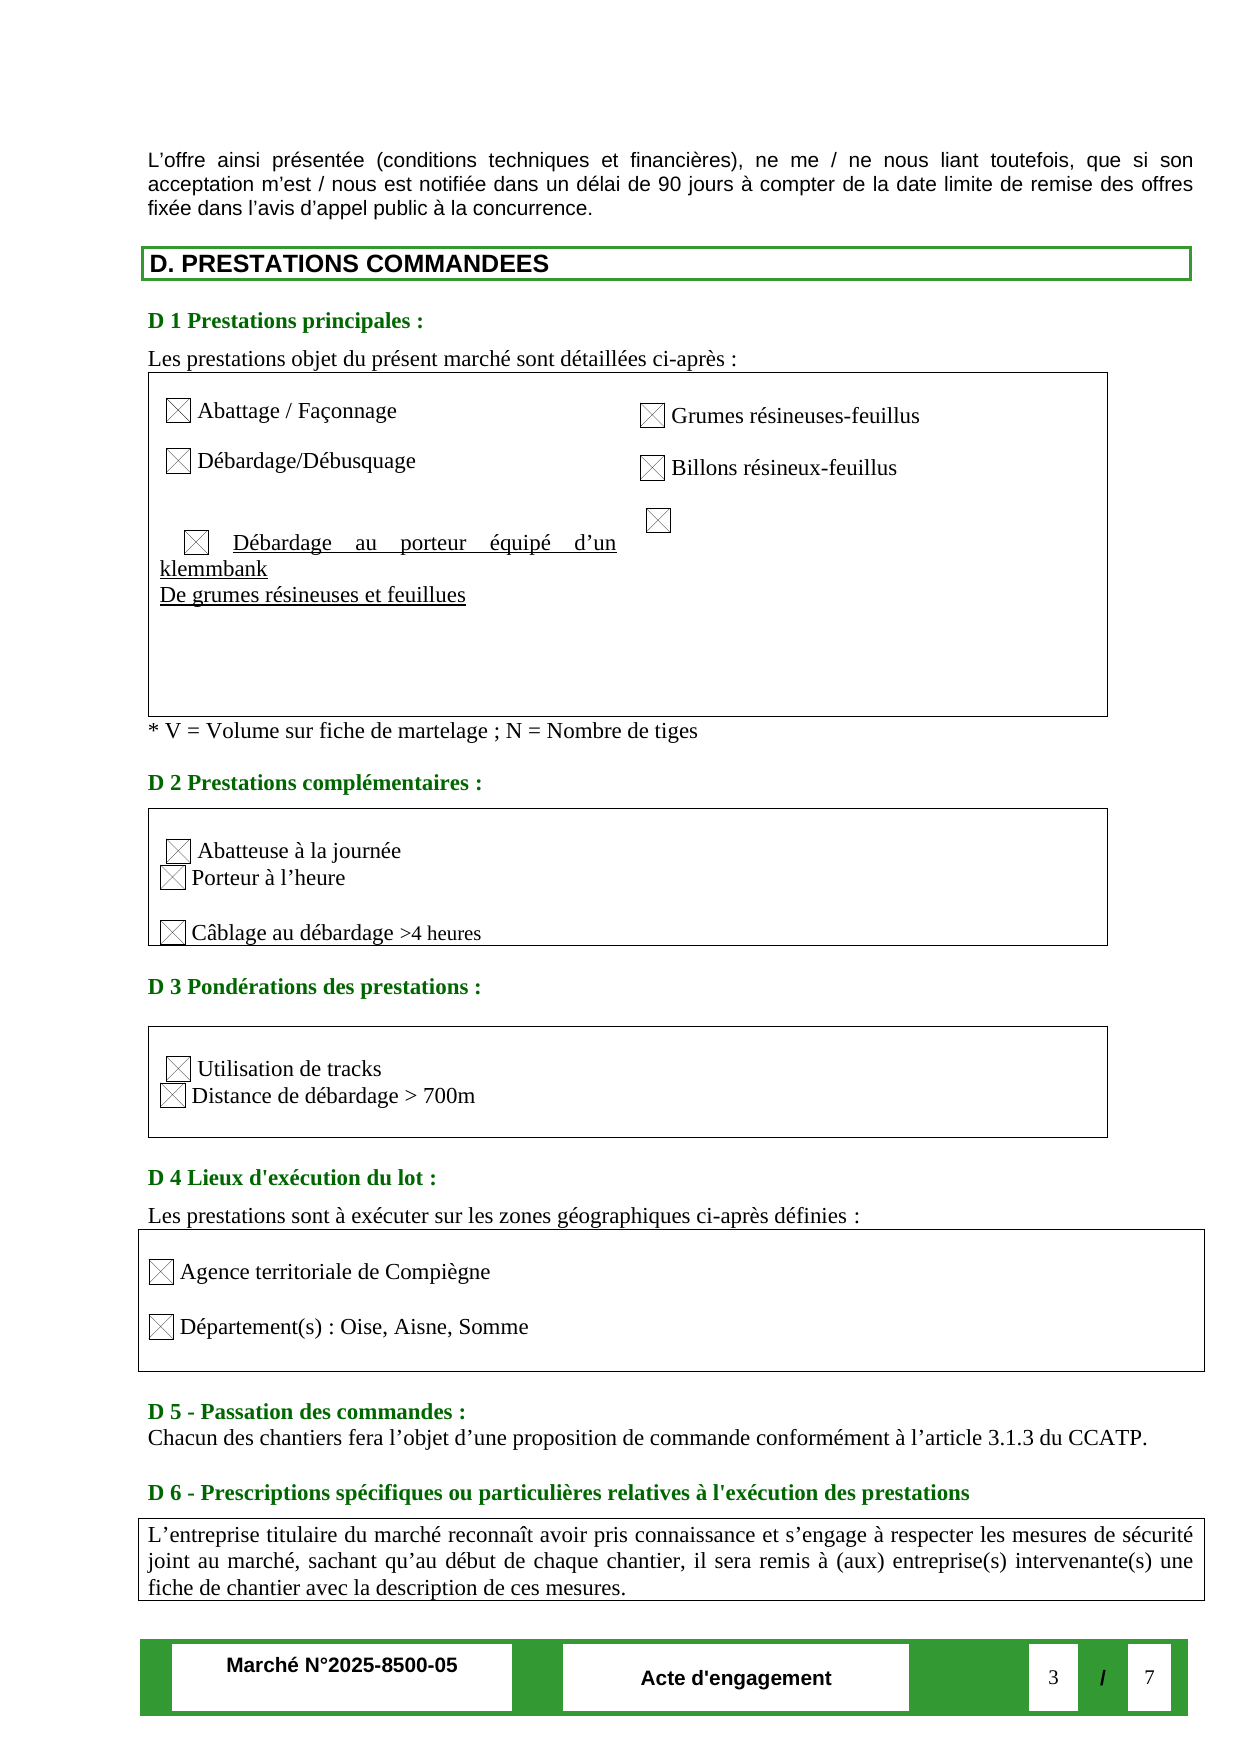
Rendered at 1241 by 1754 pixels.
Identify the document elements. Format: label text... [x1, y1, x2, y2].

text D 5 - Passation des commandes : [148, 1398, 1196, 1424]
text Les prestations objet du présent marché sont détaillées ci-après : [148, 346, 1196, 372]
table_header Utilisation de tracks Distance de débardage > 700m [149, 1027, 628, 1137]
text Chacun des chantiers fera l’objet d’une proposition de commande conformément à l’article 3.1.3 du CCATP. [148, 1424, 1196, 1451]
table_header Abatteuse à la journée Porteur à l’heure Câblage au débardage >4 heures [149, 809, 628, 945]
text L’offre ainsi présentée (conditions techniques et financières), ne me / ne nous liant toutefois, que si son acceptation m’est / nous est notifiée dans un délai de 90 jours à compter de la date limite de remise des offres fixée dans l’avis d’appel public à la concurrence. [148, 148, 1196, 219]
text Département(s) : Oise, Aisne, Somme [148, 1313, 1196, 1340]
text Agence territoriale de Compiègne [148, 1258, 1196, 1285]
table_header D. PRESTATIONS COMMANDEES [144, 249, 1189, 278]
table_header [628, 809, 1107, 945]
text D 2 Prestations complémentaires : [148, 769, 1196, 796]
text D 3 Pondérations des prestations : [148, 973, 1196, 999]
text L’entreprise titulaire du marché reconnaît avoir pris connaissance et s’engage à respecter les mesures de sécurité joint au marché, sachant qu’au début de chaque chantier, il sera remis à (aux) entreprise(s) intervenante(s) une fiche de chantier avec la description de ces mesures. [139, 1519, 1204, 1600]
table_header Abattage / Façonnage Débardage/Débusquage Débardage au porteur équipé d’un klemmbank De grumes résineuses et feuillues [149, 373, 628, 716]
text * V = Volume sur fiche de martelage ; N = Nombre de tiges [148, 717, 1196, 743]
text D 1 Prestations principales : [148, 307, 1196, 333]
text D 6 - Prescriptions spécifiques ou particulières relatives à l'exécution des prestations [148, 1479, 1196, 1506]
text D 4 Lieux d'exécution du lot : [148, 1164, 1196, 1191]
text Les prestations sont à exécuter sur les zones géographiques ci-après définies : [148, 1202, 1196, 1229]
table_header Grumes résineuses-feuillus Billons résineux-feuillus [628, 373, 1107, 716]
table_header [628, 1027, 1107, 1137]
